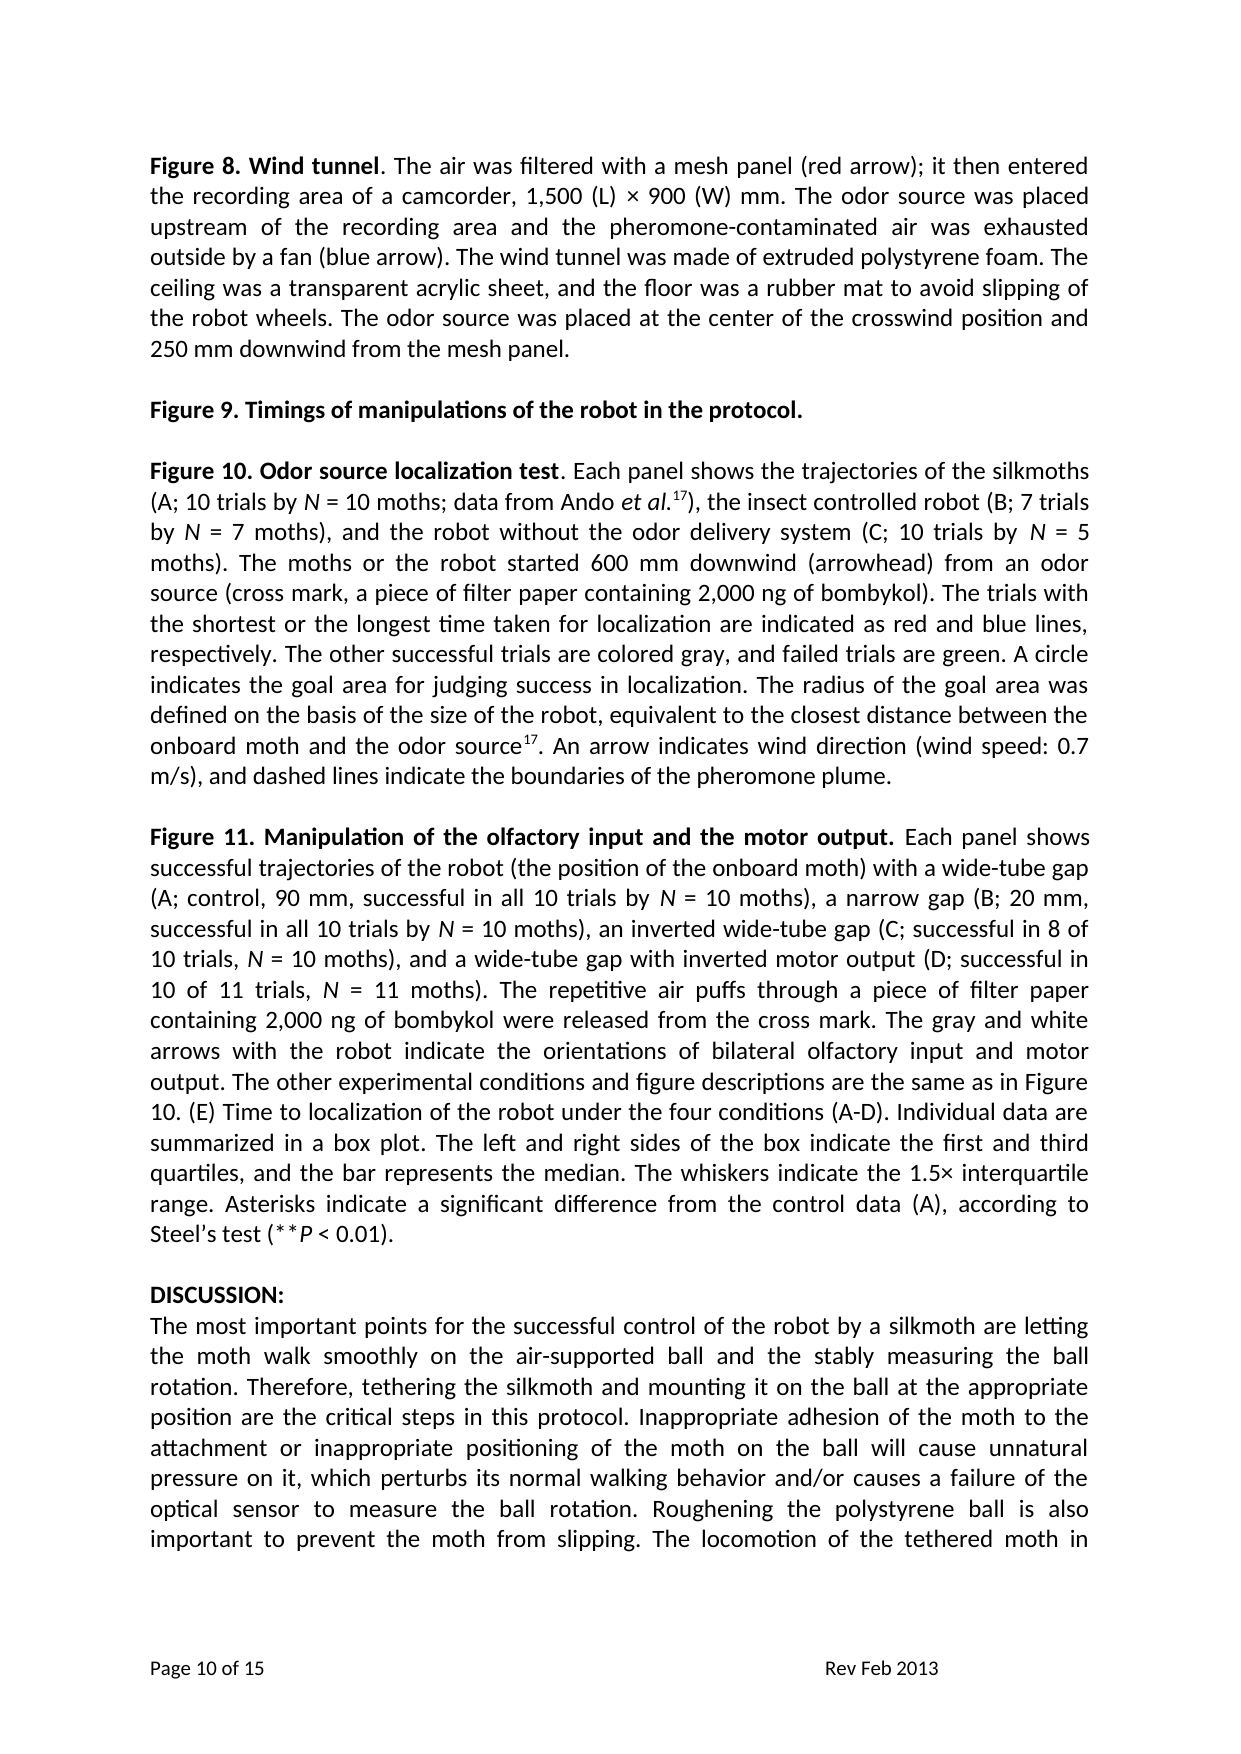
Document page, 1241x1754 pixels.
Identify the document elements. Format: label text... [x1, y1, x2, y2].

text DISCUSSION: [150, 1279, 1090, 1310]
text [150, 1310, 1090, 1554]
text Figure 11. Manipulation of the olfactory input and the motor output. Each panel shows successful trajectories of the robot (the position of the onboard moth) with a wide-tube gap (A; control, 90 mm, successful in all 10 trials by N = 10 moths), a narrow gap (B; 20 mm, successful in all 10 trials by N = 10 moths), an inverted wide-tube gap (C; successful in 8 of 10 trials, N = 10 moths), and a wide-tube gap with inverted motor output (D; successful in 10 of 11 trials, N = 11 moths). The repetitive air puffs through a piece of filter paper containing 2,000 ng of bombykol were released from the cross mark. The gray and white arrows with the robot indicate the orientations of bilateral olfactory input and motor output. The other experimental conditions and figure descriptions are the same as in Figure 10. (E) Time to localization of the robot under the four conditions (A-D). Individual data are summarized in a box plot. The left and right sides of the box indicate the first and third quartiles, and the bar represents the median. The whiskers indicate the 1.5× interquartile range. Asterisks indicate a significant difference from the control data (A), according to Steel’s test (**P < 0.01). [150, 821, 1090, 1249]
text Figure 8. Wind tunnel. The air was filtered with a mesh panel (red arrow); it then entered the recording area of a camcorder, 1,500 (L) × 900 (W) mm. The odor source was placed upstream of the recording area and the pheromone-contaminated air was exhausted outside by a fan (blue arrow). The wind tunnel was made of extruded polystyrene foam. The ceiling was a transparent acrylic sheet, and the floor was a rubber mat to avoid slipping of the robot wheels. The odor source was placed at the center of the crosswind position and 250 mm downwind from the mesh panel. [150, 150, 1090, 364]
text Figure 10. Odor source localization test. Each panel shows the trajectories of the silkmoths (A; 10 trials by N = 10 moths; data from Ando et al.17), the insect controlled robot (B; 7 trials by N = 7 moths), and the robot without the odor delivery system (C; 10 trials by N = 5 moths). The moths or the robot started 600 mm downwind (arrowhead) from an odor source (cross mark, a piece of filter paper containing 2,000 ng of bombykol). The trials with the shortest or the longest time taken for localization are indicated as red and blue lines, respectively. The other successful trials are colored gray, and failed trials are green. A circle indicates the goal area for judging success in localization. The radius of the goal area was defined on the basis of the size of the robot, equivalent to the closest distance between the onboard moth and the odor source17. An arrow indicates wind direction (wind speed: 0.7 m/s), and dashed lines indicate the boundaries of the pheromone plume. [150, 455, 1090, 791]
text Figure 9. Timings of manipulations of the robot in the protocol. [150, 394, 1090, 425]
